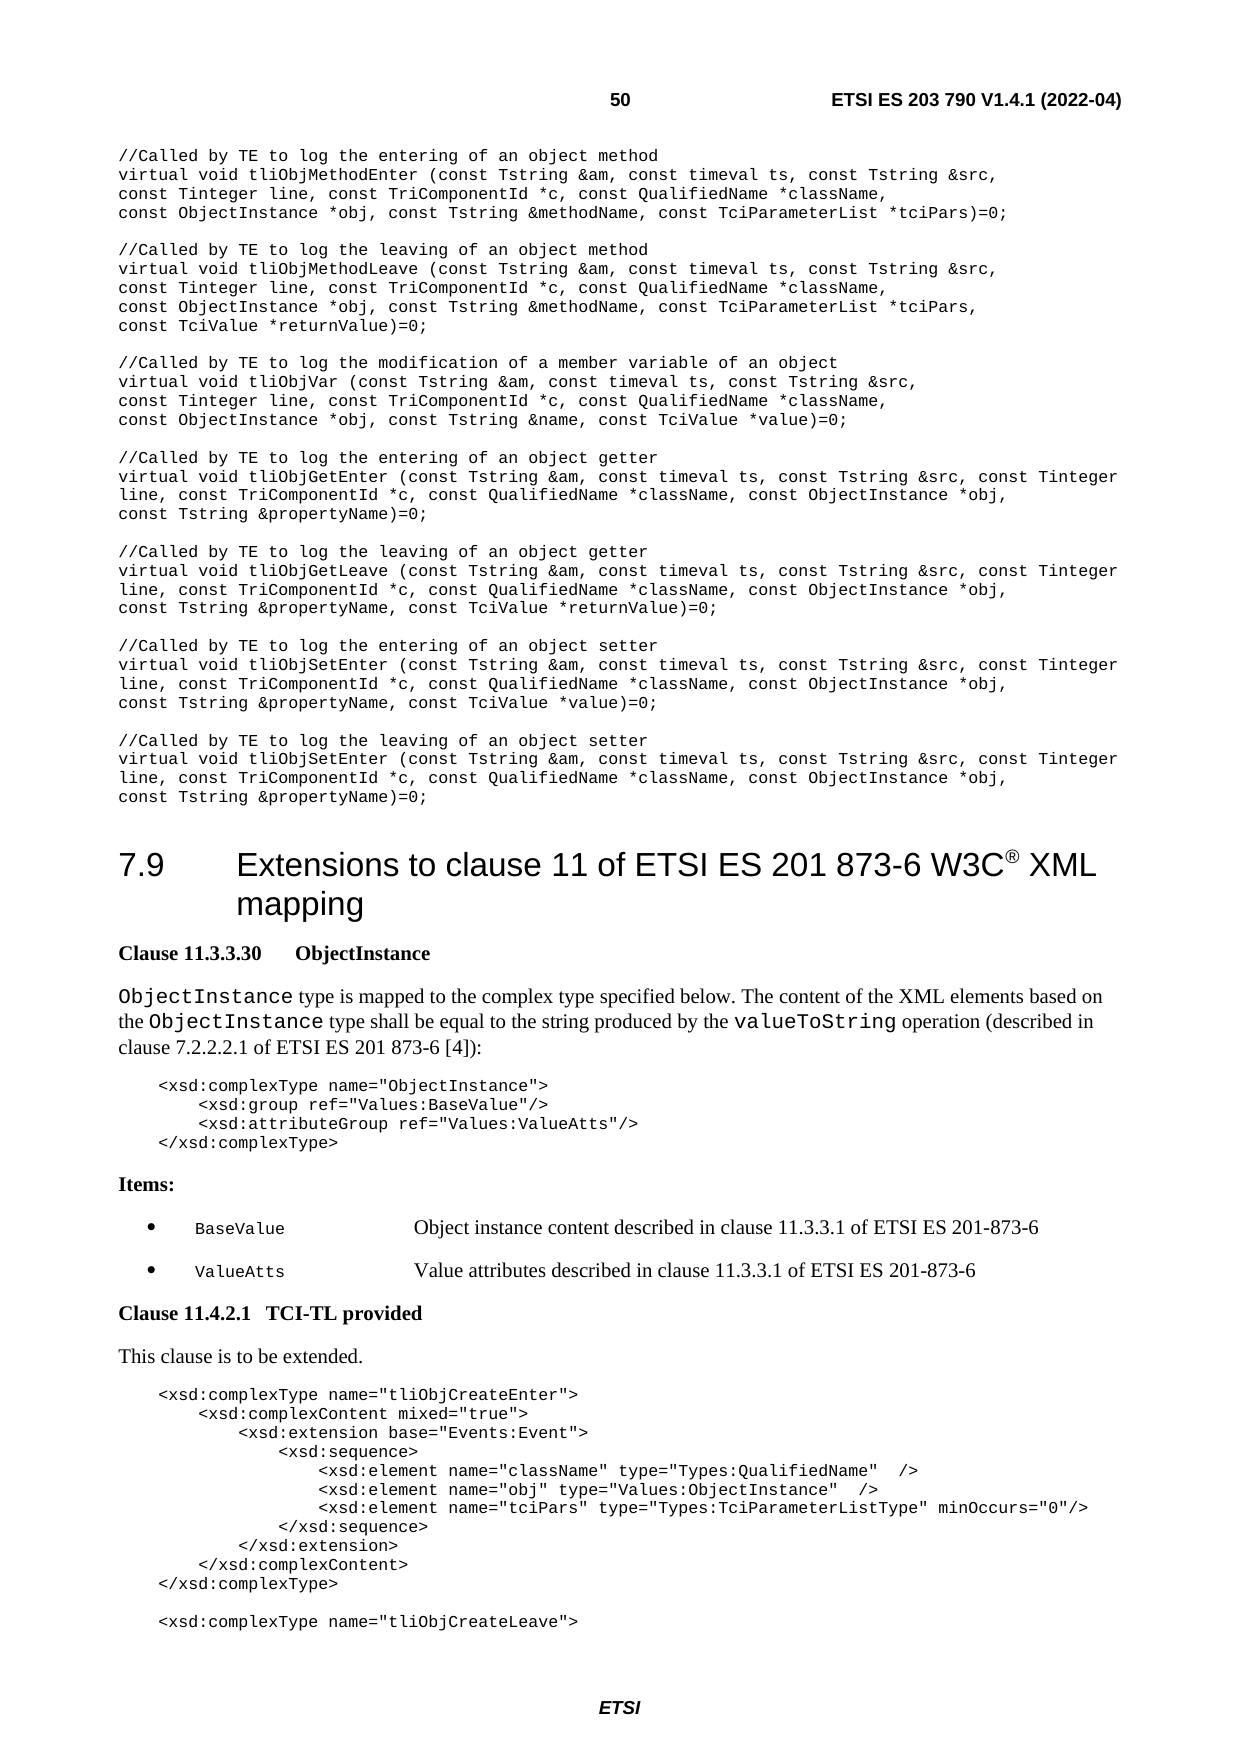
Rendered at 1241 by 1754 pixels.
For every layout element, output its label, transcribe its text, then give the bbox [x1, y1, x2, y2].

subtitle 7.9 Extensions to clause 11 of ETSI ES 201 873-6 W3C® XML mapping [118, 845, 1122, 922]
text const Tinteger line, const TriComponentId *c, const QualifiedName *className, [118, 279, 1122, 298]
text <xsd:complexType name="tliObjCreateEnter"> [118, 1387, 1122, 1406]
text <xsd:attributeGroup ref="Values:ValueAtts"/> [118, 1116, 1122, 1134]
text ValueAtts Value attributes described in clause 11.3.3.1 of ETSI ES 201-873-6 [148, 1258, 1122, 1283]
text virtual void tliObjSetEnter (const Tstring &am, const timeval ts, const Tstring &src, const Tinteger line, const TriComponentId *c, const QualifiedName *className, const ObjectInstance *obj, [118, 657, 1122, 694]
text <xsd:group ref="Values:BaseValue"/> [118, 1097, 1122, 1116]
text const Tinteger line, const TriComponentId *c, const QualifiedName *className, [118, 393, 1122, 412]
text const Tstring &propertyName, const TciValue *value)=0; [118, 694, 1122, 713]
text <xsd:element name="tciPars" type="Types:TciParameterListType" minOccurs="0"/> [118, 1500, 1122, 1519]
text Clause 11.4.2.1 TCI-TL provided [118, 1301, 1122, 1325]
text BaseValue Object instance content described in clause 11.3.3.1 of ETSI ES 201-873-6 [148, 1215, 1122, 1239]
text </xsd:complexType> [118, 1576, 1122, 1594]
text virtual void tliObjSetEnter (const Tstring &am, const timeval ts, const Tstring &src, const Tinteger line, const TriComponentId *c, const QualifiedName *className, const ObjectInstance *obj, [118, 751, 1122, 789]
text //Called by TE to log the entering of an object setter [118, 638, 1122, 657]
text <xsd:complexContent mixed="true"> [118, 1406, 1122, 1425]
text const Tstring &propertyName)=0; [118, 789, 1122, 807]
text //Called by TE to log the leaving of an object setter [118, 732, 1122, 751]
text //Called by TE to log the entering of an object getter [118, 449, 1122, 468]
text //Called by TE to log the leaving of an object getter [118, 543, 1122, 562]
text virtual void tliObjGetEnter (const Tstring &am, const timeval ts, const Tstring &src, const Tinteger line, const TriComponentId *c, const QualifiedName *className, const ObjectInstance *obj, [118, 468, 1122, 506]
text //Called by TE to log the leaving of an object method [118, 242, 1122, 261]
text virtual void tliObjMethodEnter (const Tstring &am, const timeval ts, const Tstring &src, [118, 166, 1122, 185]
text virtual void tliObjMethodLeave (const Tstring &am, const timeval ts, const Tstring &src, [118, 261, 1122, 279]
text <xsd:sequence> [118, 1443, 1122, 1462]
text //Called by TE to log the modification of a member variable of an object [118, 355, 1122, 374]
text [118, 185, 1122, 204]
text </xsd:extension> [118, 1538, 1122, 1557]
text ObjectInstance type is mapped to the complex type specified below. The content of the XML elements based on the ObjectInstance type shall be equal to the string produced by the valueToString operation (described in clause 7.2.2.2.1 of ETSI ES 201 873-6 [4]): [118, 983, 1122, 1059]
text <xsd:extension base="Events:Event"> [118, 1425, 1122, 1443]
text Clause 11.3.3.30 ObjectInstance [118, 941, 1122, 965]
text virtual void tliObjVar (const Tstring &am, const timeval ts, const Tstring &src, [118, 374, 1122, 393]
text Items: [118, 1172, 1122, 1196]
text const ObjectInstance *obj, const Tstring &methodName, const TciParameterList *tciPars, [118, 298, 1122, 317]
text virtual void tliObjGetLeave (const Tstring &am, const timeval ts, const Tstring &src, const Tinteger line, const TriComponentId *c, const QualifiedName *className, const ObjectInstance *obj, [118, 562, 1122, 600]
text <xsd:element name="obj" type="Values:ObjectInstance" /> [118, 1481, 1122, 1500]
text <xsd:element name="className" type="Types:QualifiedName" /> [118, 1462, 1122, 1481]
text const TciValue *returnValue)=0; [118, 317, 1122, 336]
text <xsd:complexType name="tliObjCreateLeave"> [118, 1613, 1122, 1632]
text </xsd:complexContent> [118, 1557, 1122, 1576]
text <xsd:complexType name="ObjectInstance"> [118, 1078, 1122, 1097]
text const Tstring &propertyName, const TciValue *returnValue)=0; [118, 600, 1122, 619]
text </xsd:sequence> [118, 1519, 1122, 1538]
text const ObjectInstance *obj, const Tstring &name, const TciValue *value)=0; [118, 412, 1122, 430]
text //Called by TE to log the entering of an object method [118, 148, 1122, 166]
text const ObjectInstance *obj, const Tstring &methodName, const TciParameterList *tciPars)=0; [118, 204, 1122, 223]
text const Tstring &propertyName)=0; [118, 506, 1122, 525]
text This clause is to be extended. [118, 1344, 1122, 1368]
text </xsd:complexType> [118, 1134, 1122, 1153]
